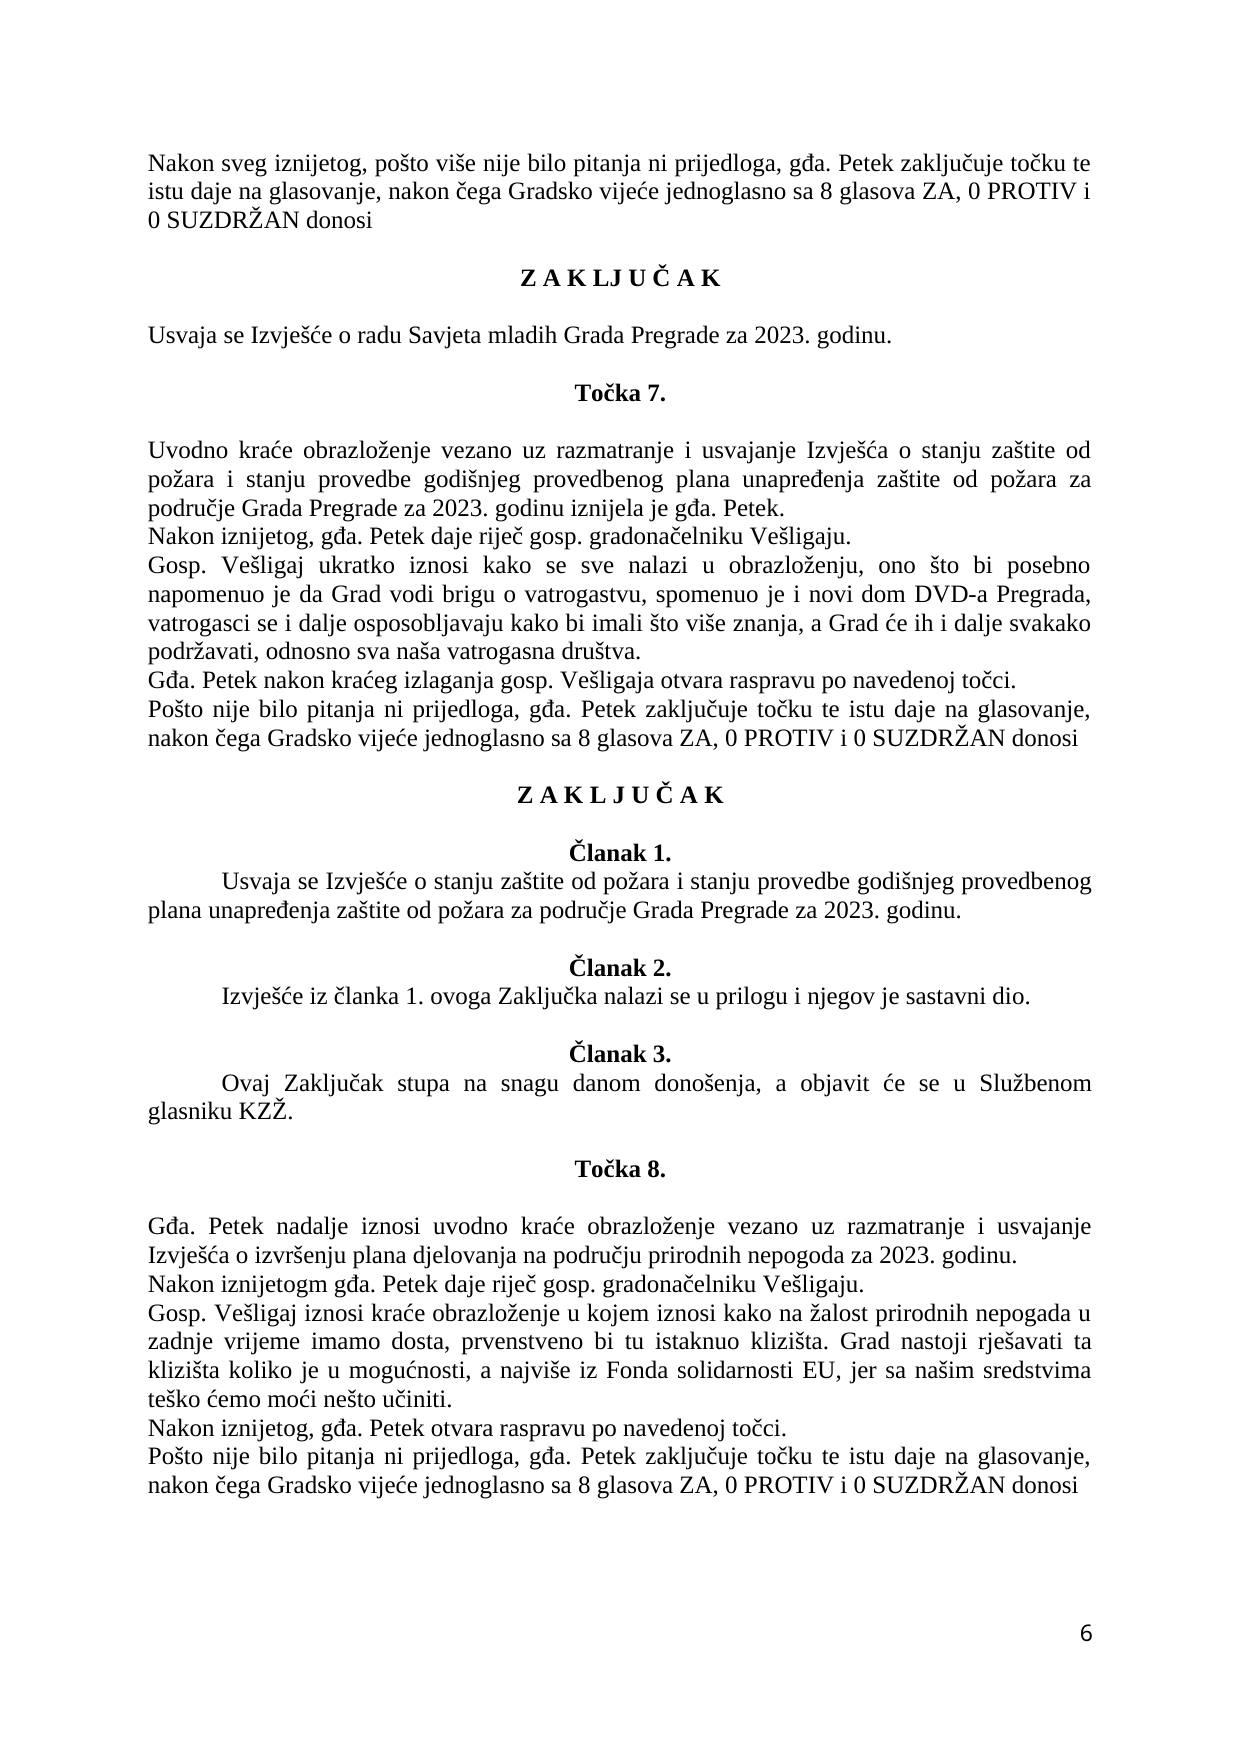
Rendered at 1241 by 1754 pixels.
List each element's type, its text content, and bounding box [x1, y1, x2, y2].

text Nakon iznijetogm gđa. Petek daje riječ gosp. gradonačelniku Vešligaju. [148, 1269, 1092, 1298]
text Gosp. Vešligaj iznosi kraće obrazloženje u kojem iznosi kako na žalost prirodnih nepogada u zadnje vrijeme imamo dosta, prvenstveno bi tu istaknuo klizišta. Grad nastoji rješavati ta klizišta koliko je u mogućnosti, a najviše iz Fonda solidarnosti EU, jer sa našim sredstvima teško ćemo moći nešto učiniti. [148, 1298, 1092, 1413]
text Izvješće iz članka 1. ovoga Zaključka nalazi se u prilogu i njegov je sastavni dio. [148, 981, 1092, 1010]
text Ovaj Zaključak stupa na snagu danom donošenja, a objavit će se u Službenom glasniku KZŽ. [148, 1068, 1092, 1125]
text Uvodno kraće obrazloženje vezano uz razmatranje i usvajanje Izvješća o stanju zaštite od požara i stanju provedbe godišnjeg provedbenog plana unapređenja zaštite od požara za područje Grada Pregrade za 2023. godinu iznijela je gđa. Petek. [148, 435, 1092, 521]
text Točka 7. [148, 378, 1092, 406]
text Nakon iznijetog, gđa. Petek otvara raspravu po navedenoj točci. [148, 1413, 1092, 1441]
text Članak 3. [148, 1039, 1092, 1068]
text Nakon iznijetog, gđa. Petek daje riječ gosp. gradonačelniku Vešligaju. [148, 521, 1092, 550]
text Usvaja se Izvješće o stanju zaštite od požara i stanju provedbe godišnjeg provedbenog plana unapređenja zaštite od požara za područje Grada Pregrade za 2023. godinu. [148, 866, 1092, 924]
text Usvaja se Izvješće o radu Savjeta mladih Grada Pregrade za 2023. godinu. [148, 320, 1092, 349]
text Točka 8. [148, 1154, 1092, 1183]
text Pošto nije bilo pitanja ni prijedloga, gđa. Petek zaključuje točku te istu daje na glasovanje, nakon čega Gradsko vijeće jednoglasno sa 8 glasova ZA, 0 PROTIV i 0 SUZDRŽAN donosi [148, 1441, 1092, 1499]
text Z A K L J U Č A K [148, 780, 1092, 809]
text Pošto nije bilo pitanja ni prijedloga, gđa. Petek zaključuje točku te istu daje na glasovanje, nakon čega Gradsko vijeće jednoglasno sa 8 glasova ZA, 0 PROTIV i 0 SUZDRŽAN donosi [148, 694, 1092, 751]
text Gđa. Petek nakon kraćeg izlaganja gosp. Vešligaja otvara raspravu po navedenoj točci. [148, 665, 1092, 694]
text Gđa. Petek nadalje iznosi uvodno kraće obrazloženje vezano uz razmatranje i usvajanje Izvješća o izvršenju plana djelovanja na području prirodnih nepogoda za 2023. godinu. [148, 1211, 1092, 1269]
text Članak 1. [148, 838, 1092, 866]
text Z A K LJ U Č A K [148, 263, 1092, 291]
text Nakon sveg iznijetog, pošto više nije bilo pitanja ni prijedloga, gđa. Petek zaključuje točku te istu daje na glasovanje, nakon čega Gradsko vijeće jednoglasno sa 8 glasova ZA, 0 PROTIV i 0 SUZDRŽAN donosi [148, 148, 1092, 234]
text Gosp. Vešligaj ukratko iznosi kako se sve nalazi u obrazloženju, ono što bi posebno napomenuo je da Grad vodi brigu o vatrogastvu, spomenuo je i novi dom DVD-a Pregrada, vatrogasci se i dalje osposobljavaju kako bi imali što više znanja, a Grad će ih i dalje svakako podržavati, odnosno sva naša vatrogasna društva. [148, 550, 1092, 665]
text Članak 2. [148, 953, 1092, 981]
